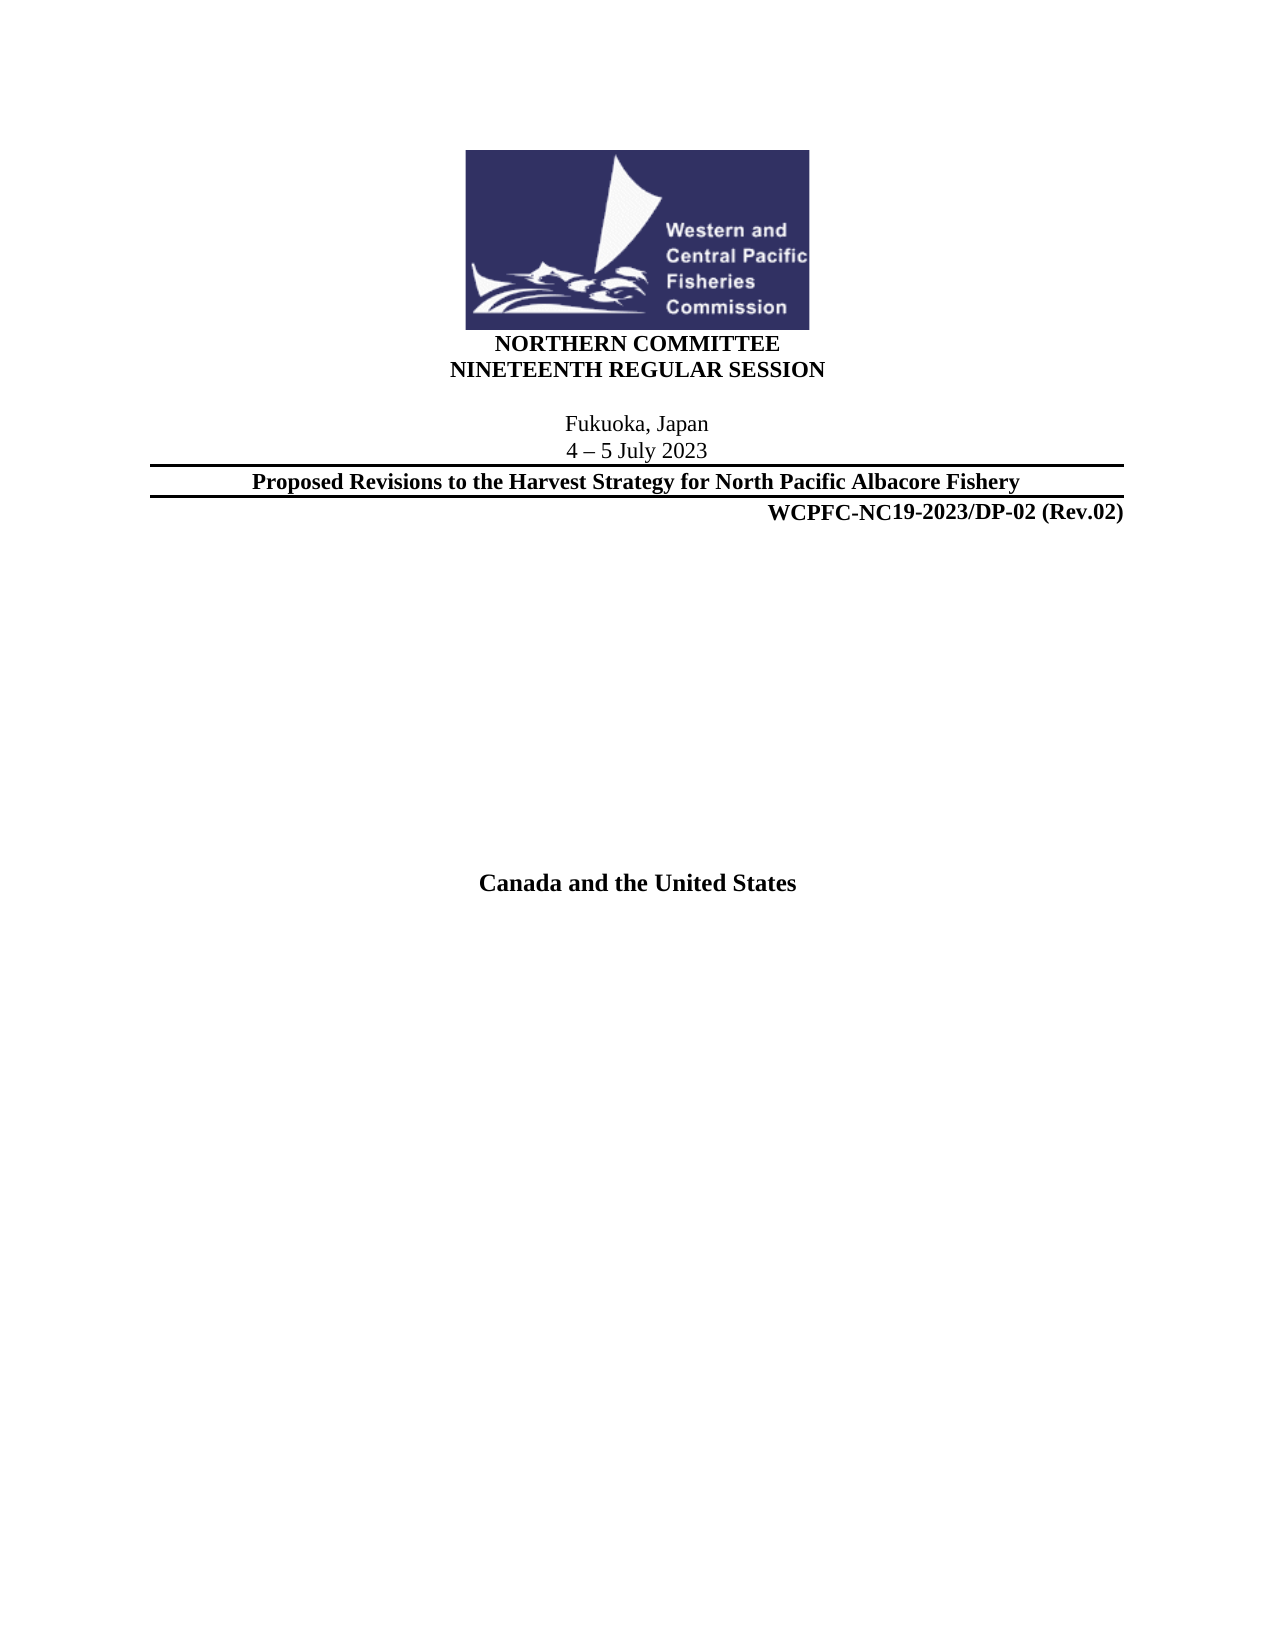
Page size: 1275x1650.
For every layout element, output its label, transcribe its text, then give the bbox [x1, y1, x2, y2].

text NINETEENTH REGULAR SESSION [150, 356, 1125, 382]
text NORTHERN COMMITTEE [150, 330, 1125, 356]
text Canada and the United States [150, 868, 1125, 897]
text 4 – 5 July 2023 [150, 436, 1123, 464]
table_header Proposed Revisions to the Harvest Strategy for North Pacific Albacore Fishery [150, 467, 1124, 495]
text Fukuoka, Japan [150, 409, 1123, 436]
picture [465, 150, 810, 330]
text WCPFC-NC19-2023/DP-02 (Rev.02) [150, 498, 1123, 525]
